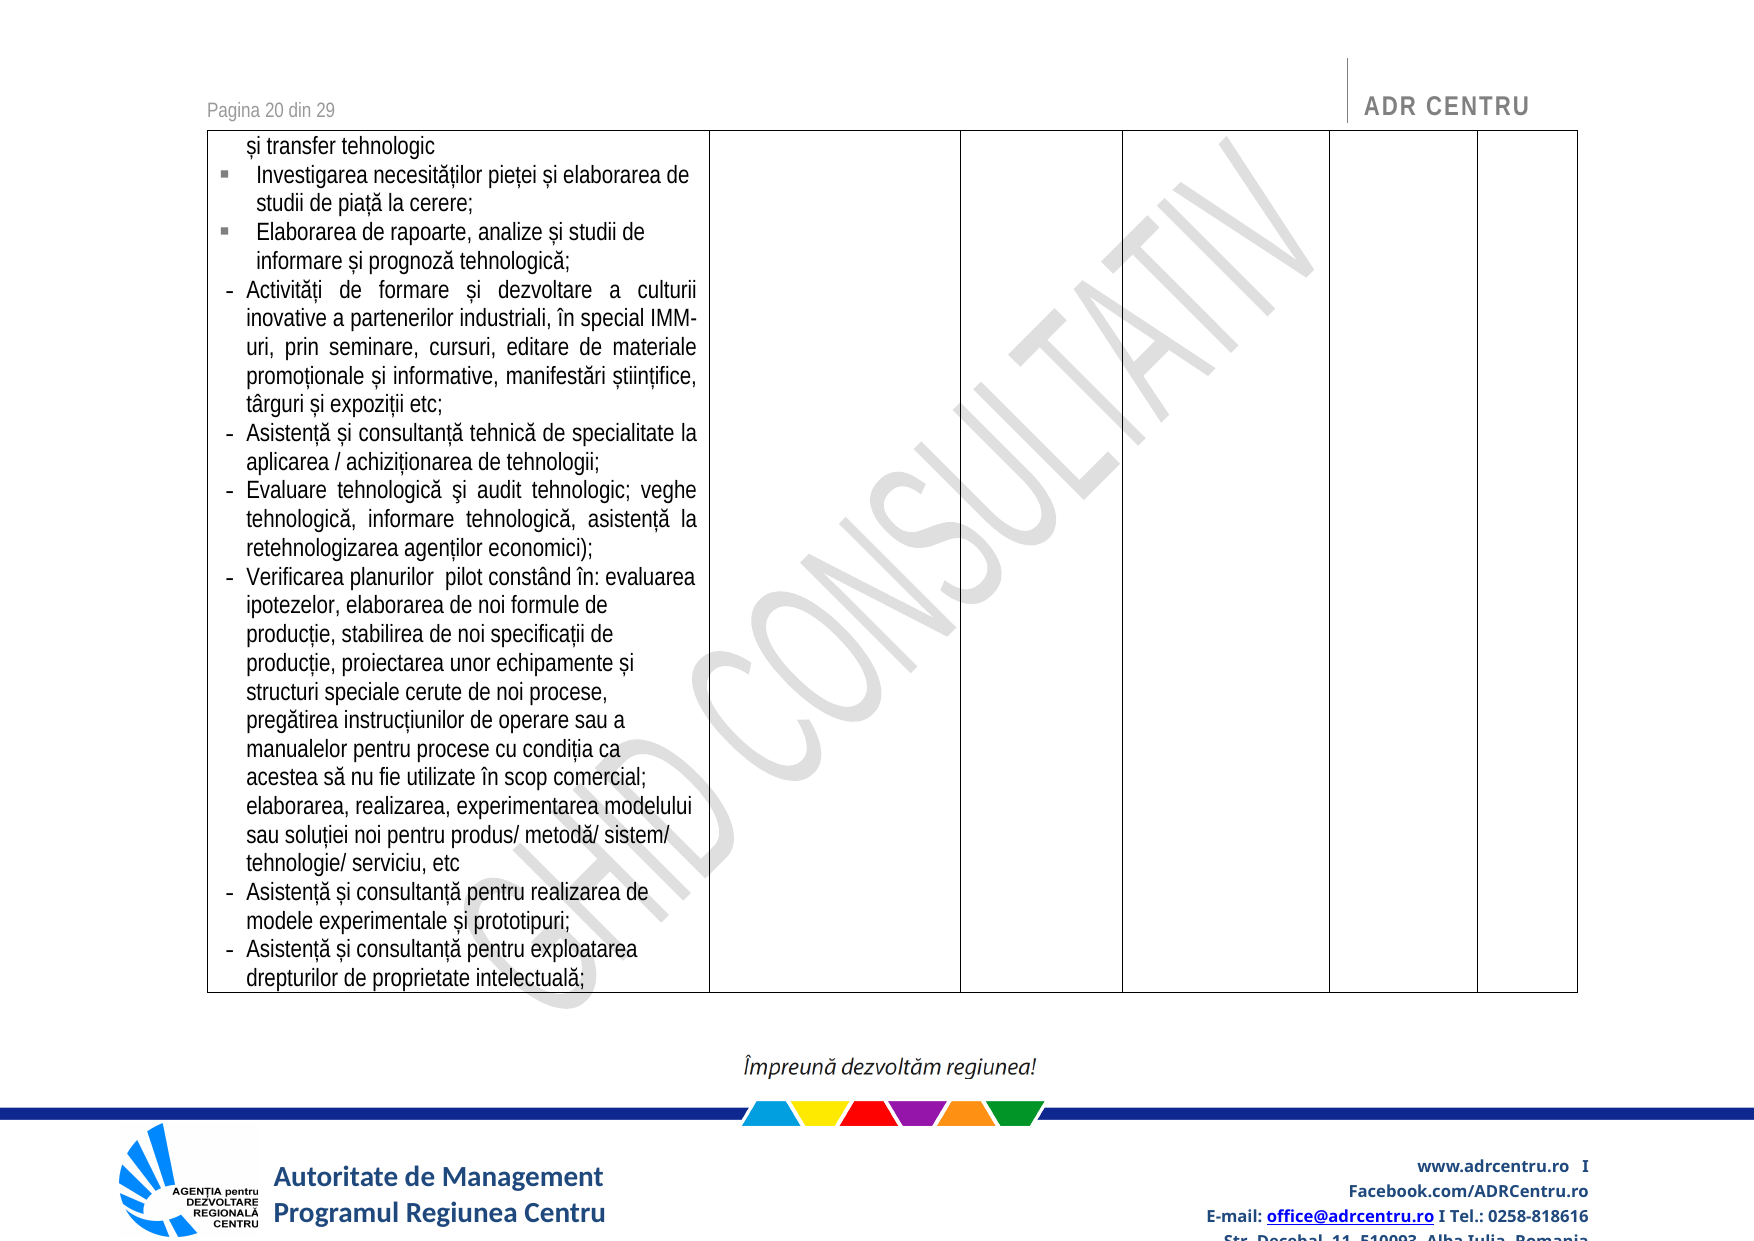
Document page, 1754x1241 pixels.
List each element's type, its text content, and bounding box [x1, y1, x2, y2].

picture [731, 1053, 1050, 1079]
picture [0, 1101, 755, 1237]
table_cell [1123, 131, 1329, 992]
table_cell [961, 131, 1122, 992]
table_cell [710, 131, 960, 992]
picture [787, 1101, 1754, 1126]
table_cell [1478, 131, 1577, 992]
table_cell [1330, 131, 1477, 992]
